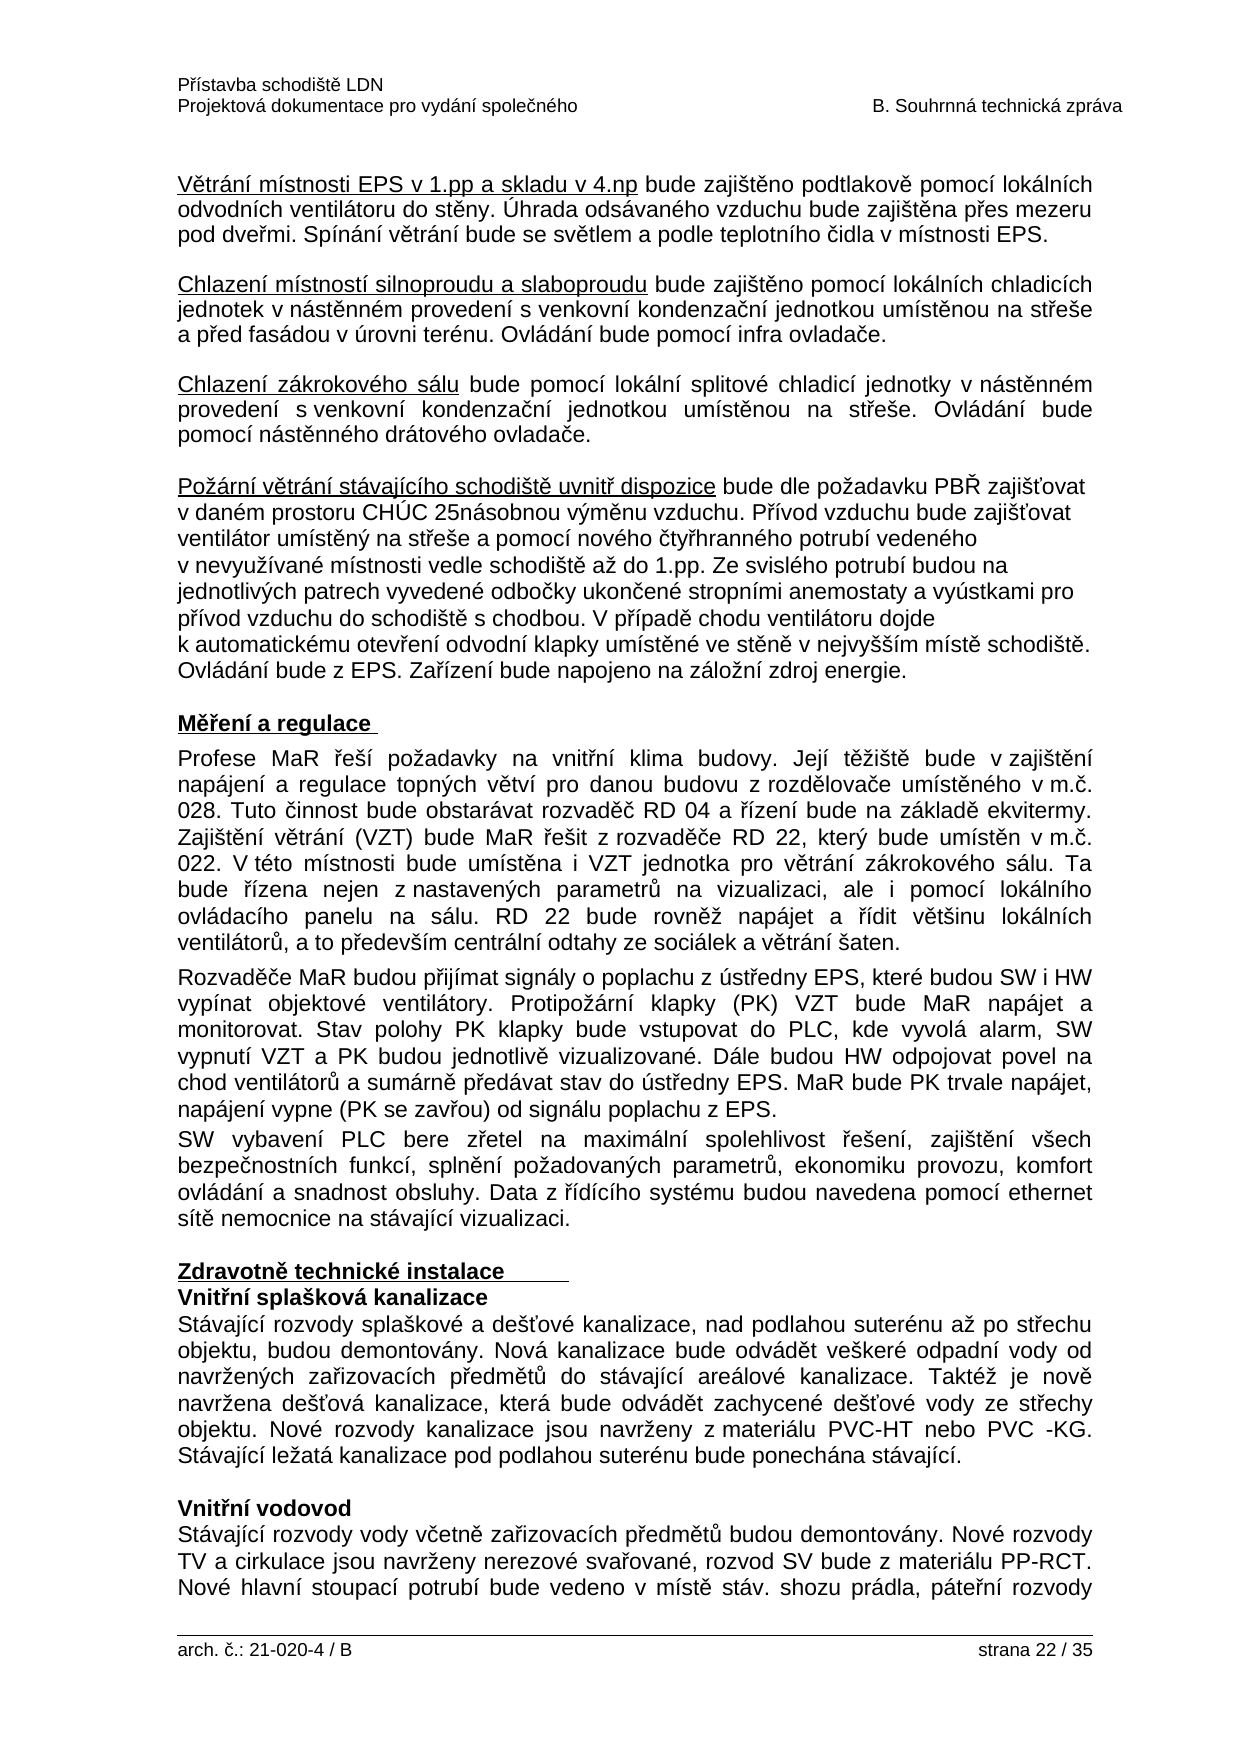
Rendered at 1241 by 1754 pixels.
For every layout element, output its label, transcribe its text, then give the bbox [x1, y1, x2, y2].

text Stávající rozvody splaškové a dešťové kanalizace, nad podlahou suterénu až po střechu objektu, budou demontovány. Nová kanalizace bude odvádět veškeré odpadní vody od navržených zařizovacích předmětů do stávající areálové kanalizace. Taktéž je nově navržena dešťová kanalizace, která bude odvádět zachycené dešťové vody ze střechy objektu. Nové rozvody kanalizace jsou navrženy z materiálu PVC-HT nebo PVC -KG. Stávající ležatá kanalizace pod podlahou suterénu bude ponechána stávající. [177, 1311, 1093, 1469]
text Vnitřní vodovod [177, 1495, 1093, 1521]
text Profese MaR řeší požadavky na vnitřní klima budovy. Její těžiště bude v zajištění napájení a regulace topných větví pro danou budovu z rozdělovače umístěného v m.č. 028. Tuto činnost bude obstarávat rozvaděč RD 04 a řízení bude na základě ekvitermy. Zajištění větrání (VZT) bude MaR řešit z rozvaděče RD 22, který bude umístěn v m.č. 022. V této místnosti bude umístěna i VZT jednotka pro větrání zákrokového sálu. Ta bude řízena nejen z nastavených parametrů na vizualizaci, ale i pomocí lokálního ovládacího panelu na sálu. RD 22 bude rovněž napájet a řídit většinu lokálních ventilátorů, a to především centrální odtahy ze sociálek a větrání šaten. [177, 744, 1093, 955]
text Rozvaděče MaR budou přijímat signály o poplachu z ústředny EPS, které budou SW i HW vypínat objektové ventilátory. Protipožární klapky (PK) VZT bude MaR napájet a monitorovat. Stav polohy PK klapky bude vstupovat do PLC, kde vyvolá alarm, SW vypnutí VZT a PK budou jednotlivě vizualizované. Dále budou HW odpojovat povel na chod ventilátorů a sumárně předávat stav do ústředny EPS. MaR bude PK trvale napájet, napájení vypne (PK se zavřou) od signálu poplachu z EPS. [177, 964, 1093, 1122]
text Požární větrání stávajícího schodiště uvnitř dispozice bude dle požadavku PBŘ zajišťovat v daném prostoru CHÚC 25násobnou výměnu vzduchu. Přívod vzduchu bude zajišťovat ventilátor umístěný na střeše a pomocí nového čtyřhranného potrubí vedeného v nevyužívané místnosti vedle schodiště až do 1.pp. Ze svislého potrubí budou na jednotlivých patrech vyvedené odbočky ukončené stropními anemostaty a vyústkami pro přívod vzduchu do schodiště s chodbou. V případě chodu ventilátoru dojde k automatickému otevření odvodní klapky umístěné ve stěně v nejvyšším místě schodiště. Ovládání bude z EPS. Zařízení bude napojeno na záložní zdroj energie. [177, 473, 1093, 683]
text Větrání místnosti EPS v 1.pp a skladu v 4.np bude zajištěno podtlakově pomocí lokálních odvodních ventilátoru do stěny. Úhrada odsávaného vzduchu bude zajištěna přes mezeru pod dveřmi. Spínání větrání bude se světlem a podle teplotního čidla v místnosti EPS. [177, 173, 1093, 248]
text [177, 1521, 1093, 1600]
text Chlazení místností silnoproudu a slaboproudu bude zajištěno pomocí lokálních chladicích jednotek v nástěnném provedení s venkovní kondenzační jednotkou umístěnou na střeše a před fasádou v úrovni terénu. Ovládání bude pomocí infra ovladače. [177, 273, 1093, 348]
text Měření a regulace [177, 710, 1093, 736]
text SW vybavení PLC bere zřetel na maximální spolehlivost řešení, zajištění všech bezpečnostních funkcí, splnění požadovaných parametrů, ekonomiku provozu, komfort ovládání a snadnost obsluhy. Data z řídícího systému budou navedena pomocí ethernet sítě nemocnice na stávající vizualizaci. [177, 1126, 1093, 1231]
text Chlazení zákrokového sálu bude pomocí lokální splitové chladicí jednotky v nástěnném provedení s venkovní kondenzační jednotkou umístěnou na střeše. Ovládání bude pomocí nástěnného drátového ovladače. [177, 373, 1093, 448]
text Vnitřní splašková kanalizace [177, 1284, 1093, 1311]
text Zdravotně technické instalace [177, 1258, 1093, 1284]
